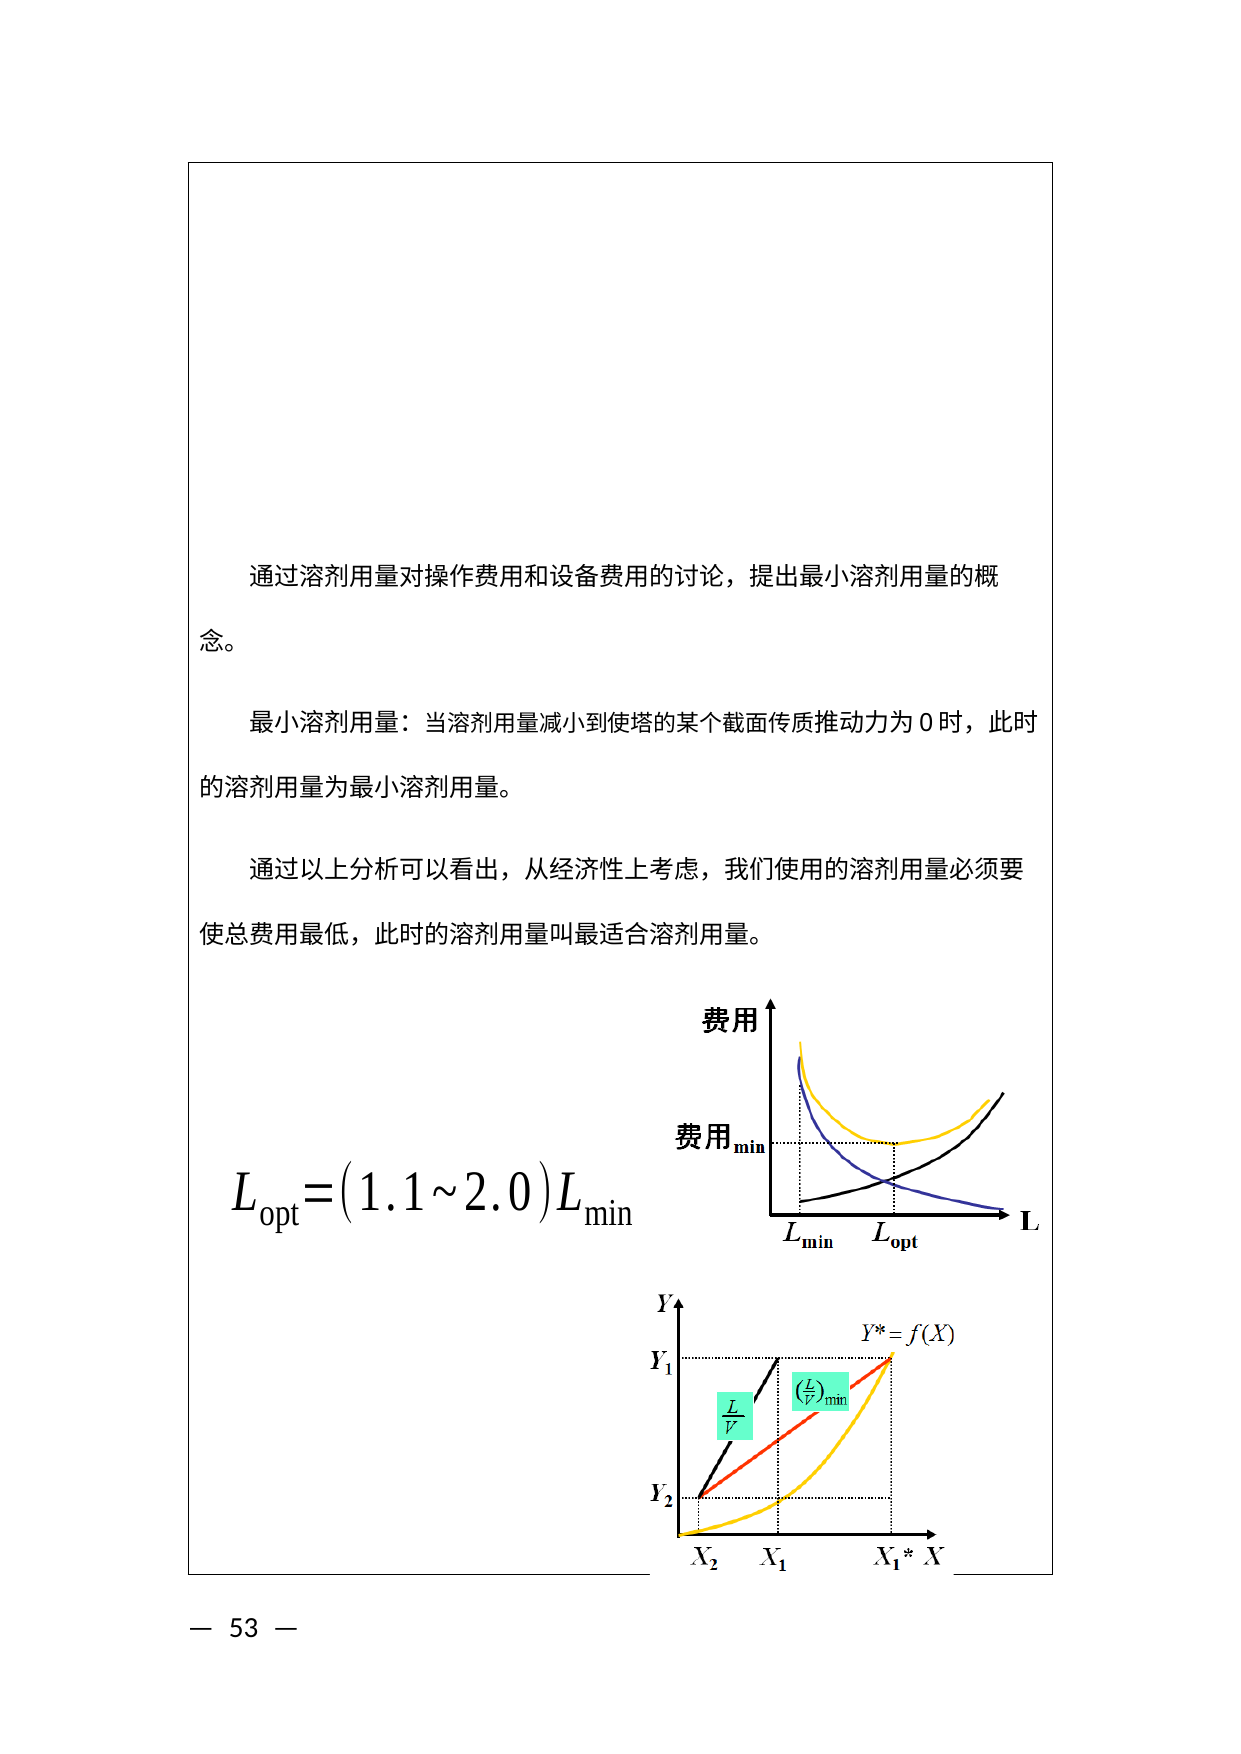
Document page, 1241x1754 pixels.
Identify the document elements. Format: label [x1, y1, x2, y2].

table_cell [189, 163, 1052, 1574]
picture [649, 1290, 954, 1575]
picture [660, 990, 1051, 1259]
